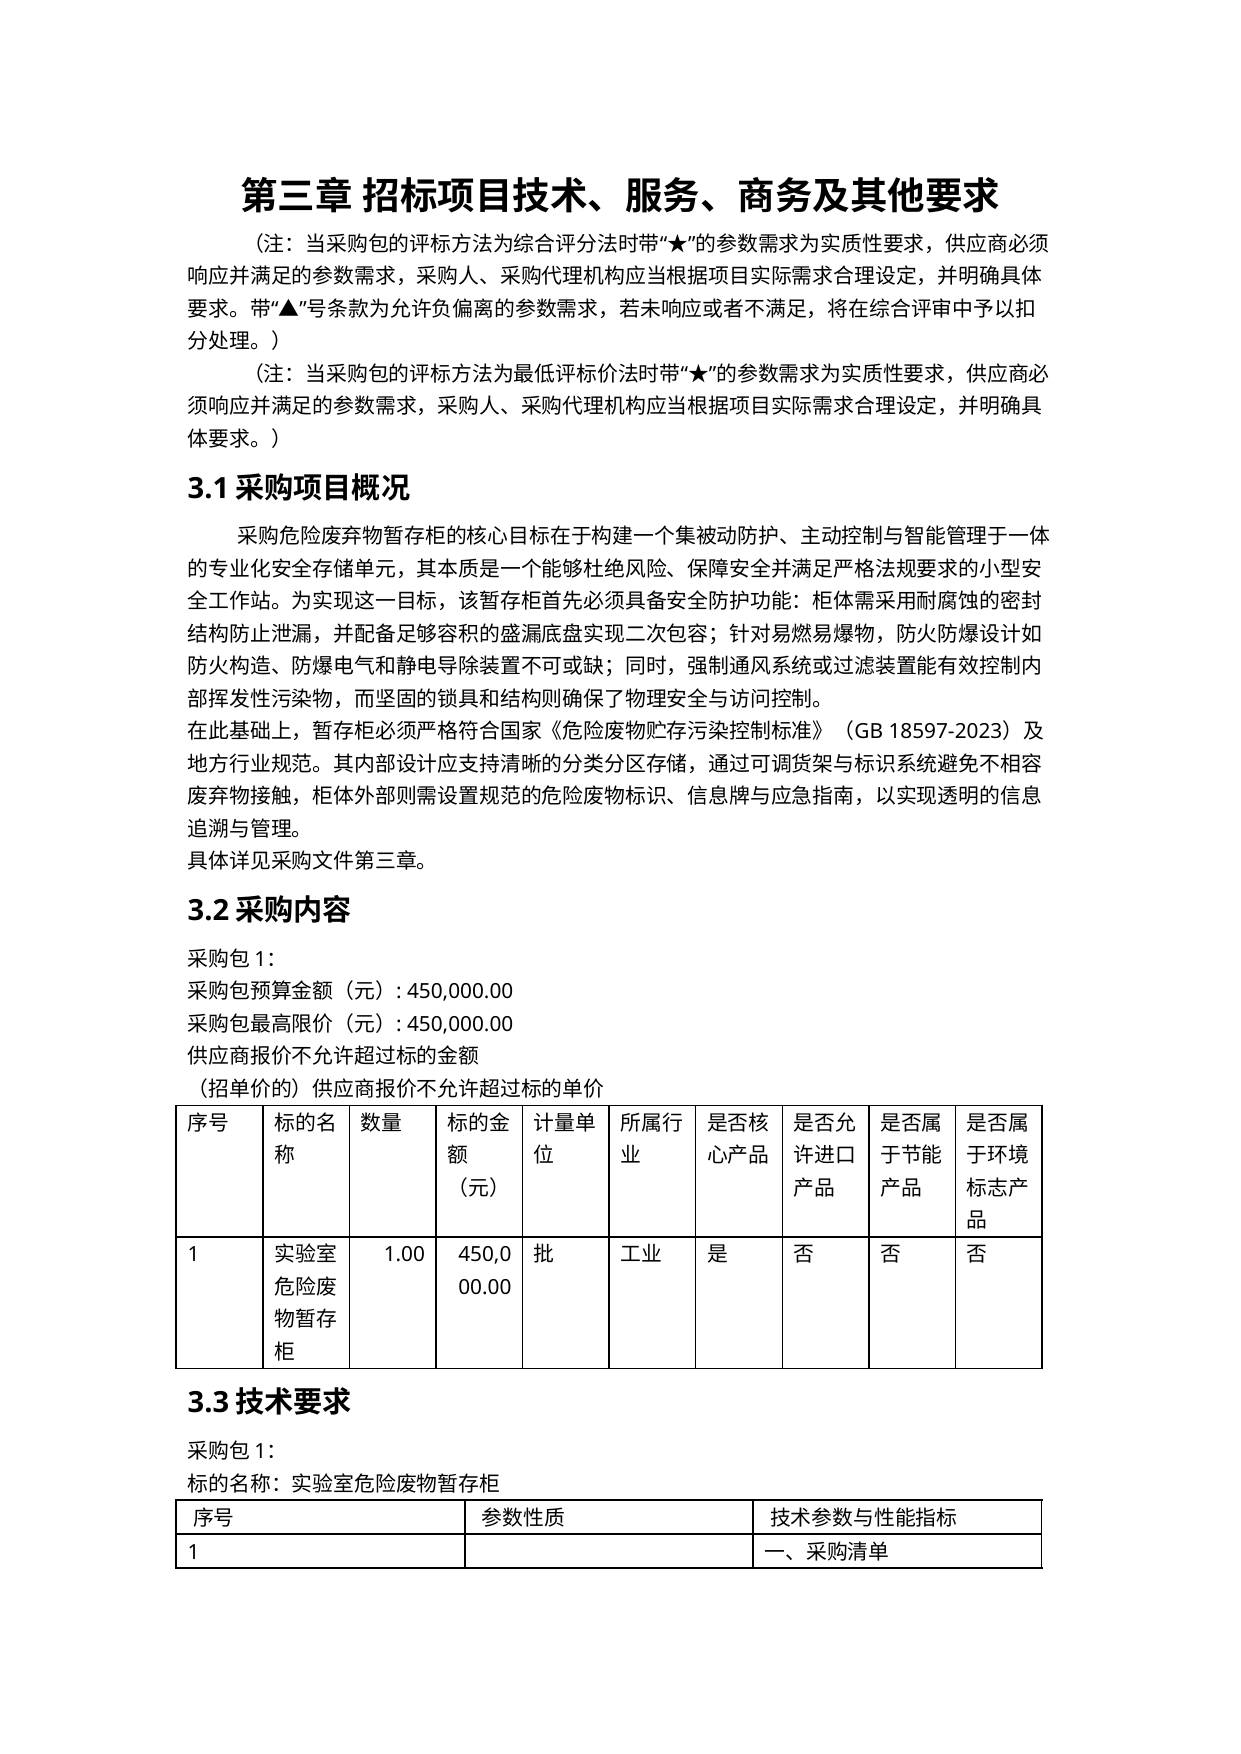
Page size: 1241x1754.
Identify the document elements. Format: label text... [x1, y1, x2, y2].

text 在此基础上，暂存柜必须严格符合国家《危险废物贮存污染控制标准》（GB 18597-2023）及地方行业规范。其内部设计应支持清晰的分类分区存储，通过可调货架与标识系统避免不相容废弃物接触，柜体外部则需设置规范的危险废物标识、信息牌与应急指南，以实现透明的信息追溯与管理。 [187, 714, 1053, 844]
text 采购包预算金额（元）: 450,000.00 [187, 974, 1053, 1007]
text 3.3技术要求 [187, 1369, 1053, 1434]
table_header 序号 [177, 1106, 262, 1236]
text 标的名称：实验室危险废物暂存柜 [187, 1467, 1053, 1499]
table_cell 1.00 [350, 1238, 435, 1368]
table_header 标的金额 （元） [437, 1106, 522, 1236]
table_header 序号 [177, 1501, 464, 1533]
table_cell 否 [870, 1238, 955, 1368]
table_header 数量 [350, 1106, 435, 1236]
table_cell 是 [696, 1238, 782, 1368]
table_header 参数性质 [466, 1501, 752, 1533]
table_header 所属行业 [610, 1106, 695, 1236]
table_cell 否 [783, 1238, 868, 1368]
text 采购危险废弃物暂存柜的核心目标在于构建一个集被动防护、主动控制与智能管理于一体的专业化安全存储单元，其本质是一个能够杜绝风险、保障安全并满足严格法规要求的小型安全工作站。为实现这一目标，该暂存柜首先必须具备安全防护功能：柜体需采用耐腐蚀的密封结构防止泄漏，并配备足够容积的盛漏底盘实现二次包容；针对易燃易爆物，防火防爆设计如防火构造、防爆电气和静电导除装置不可或缺；同时，强制通风系统或过滤装置能有效控制内部挥发性污染物，而坚固的锁具和结构则确保了物理安全与访问控制。 [187, 519, 1053, 714]
text （招单价的）供应商报价不允许超过标的单价 [187, 1072, 1053, 1104]
text 采购包1： [187, 1434, 1053, 1467]
table_cell 1 [177, 1238, 262, 1368]
table_cell 1 [177, 1535, 464, 1567]
table_cell 450,000.00 [437, 1238, 522, 1368]
table_header 是否核心产品 [696, 1106, 782, 1236]
table_cell [466, 1535, 752, 1567]
text （注：当采购包的评标方法为最低评标价法时带“★”的参数需求为实质性要求，供应商必须响应并满足的参数需求，采购人、采购代理机构应当根据项目实际需求合理设定，并明确具体要求。） [187, 357, 1053, 454]
text 具体详见采购文件第三章。 [187, 844, 1053, 877]
text 3.2采购内容 [187, 877, 1053, 942]
table_cell 否 [956, 1238, 1041, 1368]
table_cell 实验室危险废物暂存柜 [264, 1238, 349, 1368]
text 采购包最高限价（元）: 450,000.00 [187, 1007, 1053, 1039]
table_header 是否允许进口产品 [783, 1106, 868, 1236]
table_header 技术参数与性能指标 [754, 1501, 1041, 1533]
text 第三章 招标项目技术、服务、商务及其他要求 [187, 162, 1053, 227]
table_header 计量单位 [523, 1106, 608, 1236]
table_header 是否属于环境标志产品 [956, 1106, 1041, 1236]
text （注：当采购包的评标方法为综合评分法时带“★”的参数需求为实质性要求，供应商必须响应并满足的参数需求，采购人、采购代理机构应当根据项目实际需求合理设定，并明确具体要求。带“▲”号条款为允许负偏离的参数需求，若未响应或者不满足，将在综合评审中予以扣分处理。） [187, 227, 1053, 357]
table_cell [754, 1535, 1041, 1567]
table_cell 工业 [610, 1238, 695, 1368]
table_header 是否属于节能产品 [870, 1106, 955, 1236]
table_cell 批 [523, 1238, 608, 1368]
text 供应商报价不允许超过标的金额 [187, 1039, 1053, 1072]
text 3.1采购项目概况 [187, 454, 1053, 519]
table_header 标的名称 [264, 1106, 349, 1236]
text 采购包1： [187, 942, 1053, 974]
